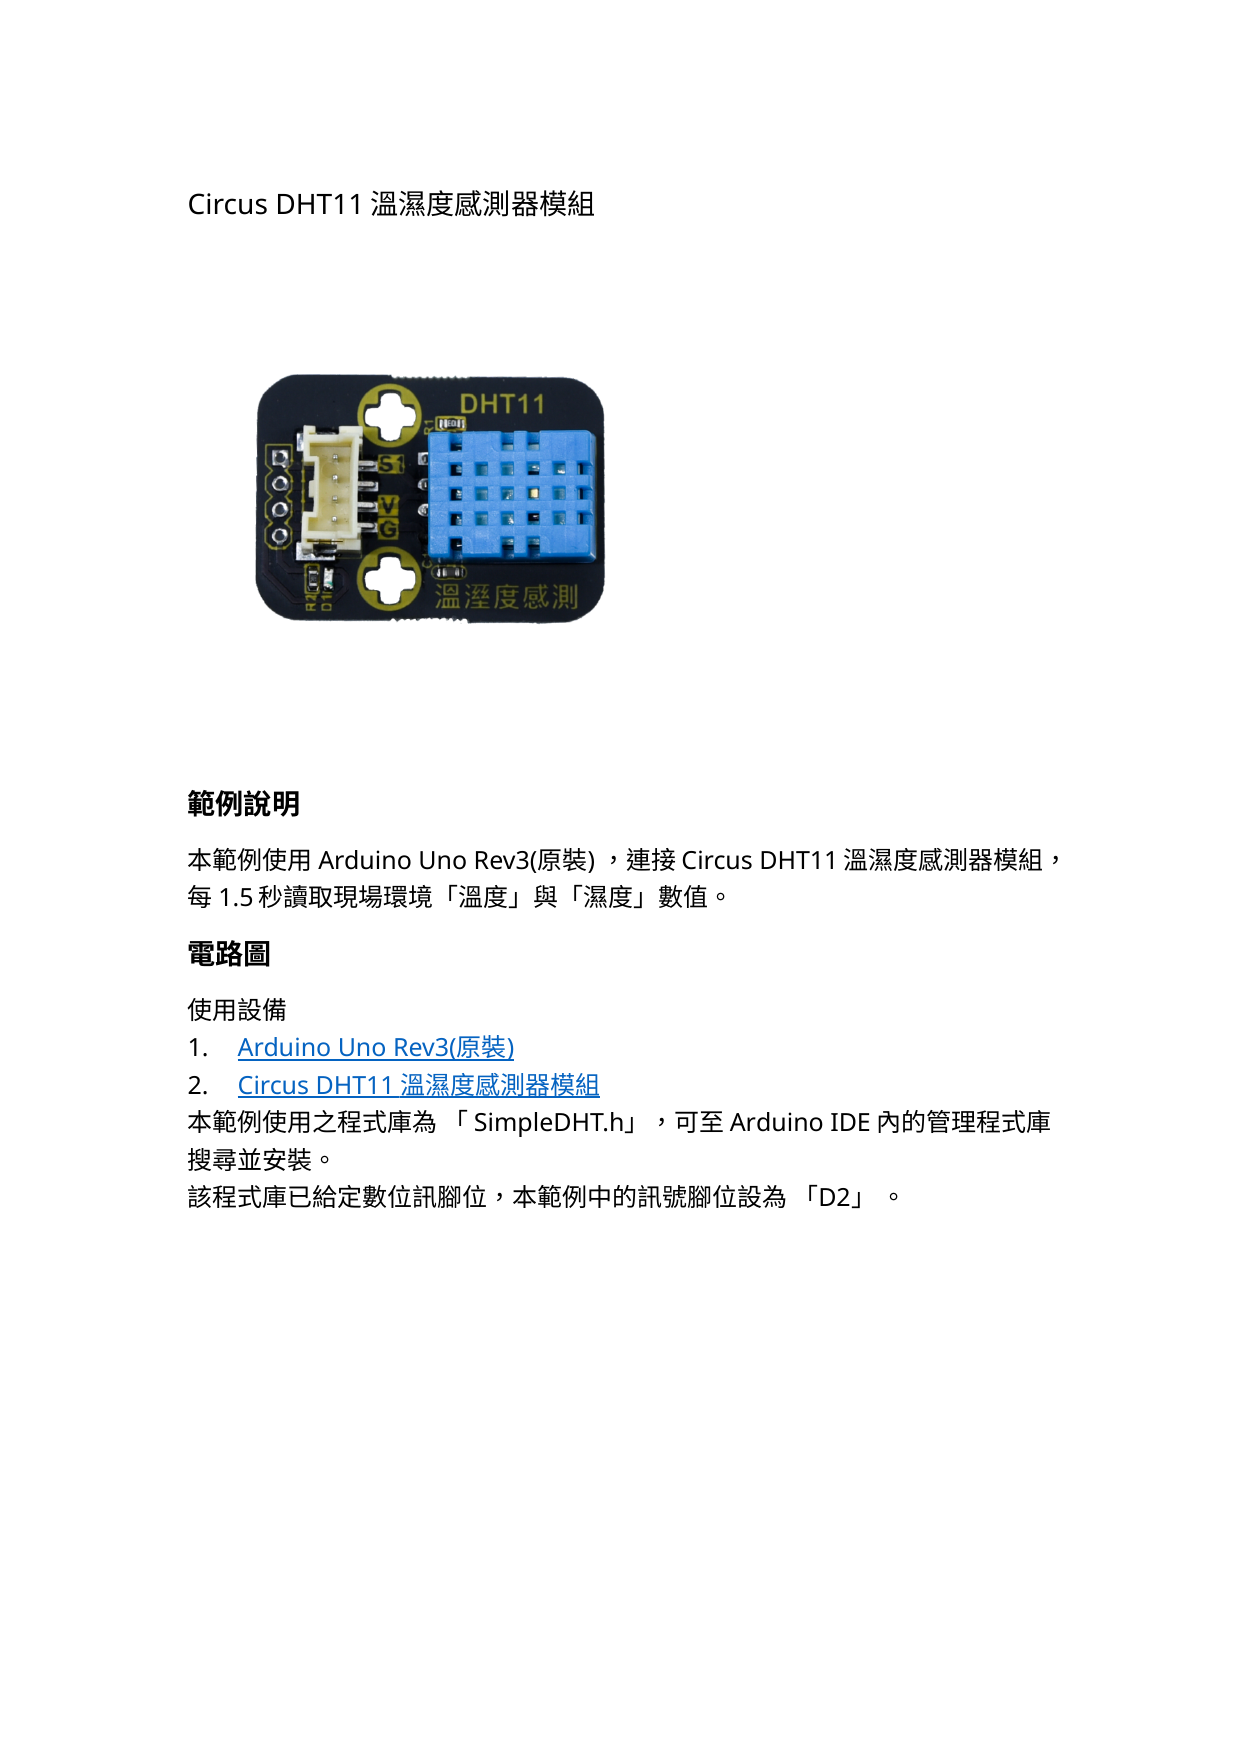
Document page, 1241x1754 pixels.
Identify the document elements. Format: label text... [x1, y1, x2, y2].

list Arduino Uno Rev3(原裝) [187, 1027, 1053, 1064]
picture [187, 256, 672, 741]
text 範例說明 [187, 764, 1053, 839]
text 電路圖 [187, 914, 1053, 989]
list Circus DHT11溫濕度感測器模組 [187, 1064, 1053, 1102]
text 本範例使用 Arduino Uno Rev3(原裝) ，連接Circus DHT11溫濕度感測器模組，每 1.5秒讀取現場環境「溫度」與「濕度」數值。 [187, 839, 1053, 914]
text 該程式庫已給定數位訊腳位，本範例中的訊號腳位設為 「D2」 。 [187, 1177, 1053, 1214]
text 使用設備 [187, 989, 1053, 1027]
text Circus DHT11溫濕度感測器模組 [187, 164, 1053, 239]
text 本範例使用之程式庫為 「 SimpleDHT.h」，可至Arduino IDE內的管理程式庫搜尋並安裝。 [187, 1102, 1053, 1177]
